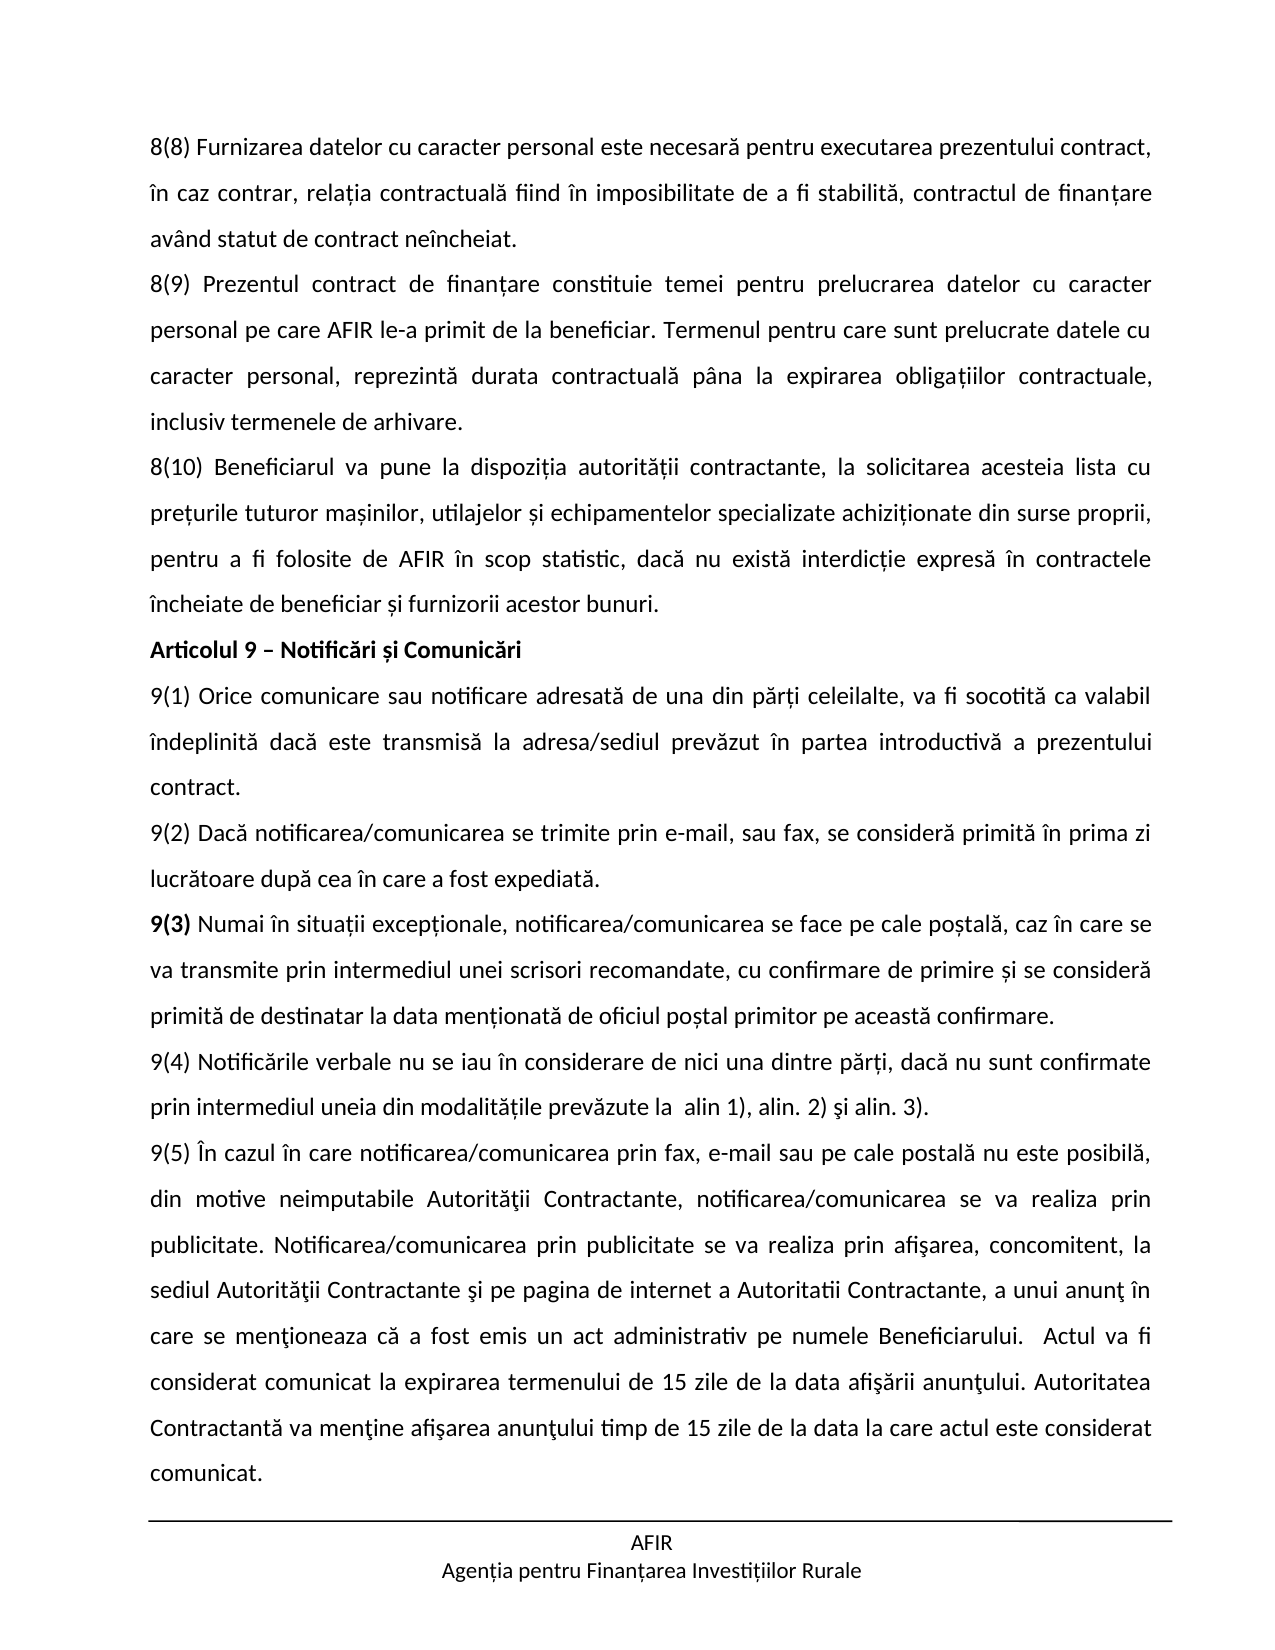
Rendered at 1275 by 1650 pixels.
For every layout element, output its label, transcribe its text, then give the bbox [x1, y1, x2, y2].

text 8(9) Prezentul contract de finanțare constituie temei pentru prelucrarea datelor cu caracter personal pe care AFIR le-a primit de la beneficiar. Termenul pentru care sunt prelucrate datele cu caracter personal, reprezintă durata contractuală pâna la expirarea obligațiilor contractuale, inclusiv termenele de arhivare. [150, 268, 1153, 436]
text Articolul 9 – Notificări şi Comunicări [150, 634, 1153, 665]
text 9(5) În cazul în care notificarea/comunicarea prin fax, e-mail sau pe cale postală nu este posibilă, din motive neimputabile Autorităţii Contractante, notificarea/comunicarea se va realiza prin publicitate. Notificarea/comunicarea prin publicitate se va realiza prin afişarea, concomitent, la sediul Autorităţii Contractante şi pe pagina de internet a Autoritatii Contractante, a unui anunţ în care se menţioneaza că a fost emis un act administrativ pe numele Beneficiarului. Actul va fi considerat comunicat la expirarea termenului de 15 zile de la data afişării anunţului. Autoritatea Contractantă va menţine afişarea anunţului timp de 15 zile de la data la care actul este considerat comunicat. [150, 1137, 1153, 1488]
text 9(4) Notificările verbale nu se iau în considerare de nici una dintre părţi, dacă nu sunt confirmate prin intermediul uneia din modalităţile prevăzute la alin 1), alin. 2) şi alin. 3). [150, 1046, 1153, 1122]
text 8(10) Beneficiarul va pune la dispoziţia autorităţii contractante, la solicitarea acesteia lista cu preţurile tuturor maşinilor, utilajelor şi echipamentelor specializate achiziţionate din surse proprii, pentru a fi folosite de AFIR în scop statistic, dacă nu există interdicţie expresă în contractele încheiate de beneficiar şi furnizorii acestor bunuri. [150, 451, 1153, 619]
text 8(8) Furnizarea datelor cu caracter personal este necesară pentru executarea prezentului contract, în caz contrar, relația contractuală fiind în imposibilitate de a fi stabilită, contractul de finanțare având statut de contract neîncheiat. [150, 131, 1153, 253]
text 9(3) Numai în situații excepționale, notificarea/comunicarea se face pe cale poştală, caz în care se va transmite prin intermediul unei scrisori recomandate, cu confirmare de primire şi se consideră primită de destinatar la data menţionată de oficiul poştal primitor pe această confirmare. [150, 909, 1153, 1031]
text 9(1) Orice comunicare sau notificare adresată de una din părţi celeilalte, va fi socotită ca valabil îndeplinită dacă este transmisă la adresa/sediul prevăzut în partea introductivă a prezentului contract. [150, 680, 1153, 802]
text 9(2) Dacă notificarea/comunicarea se trimite prin e-mail, sau fax, se consideră primită în prima zi lucrătoare după cea în care a fost expediată. [150, 817, 1153, 893]
